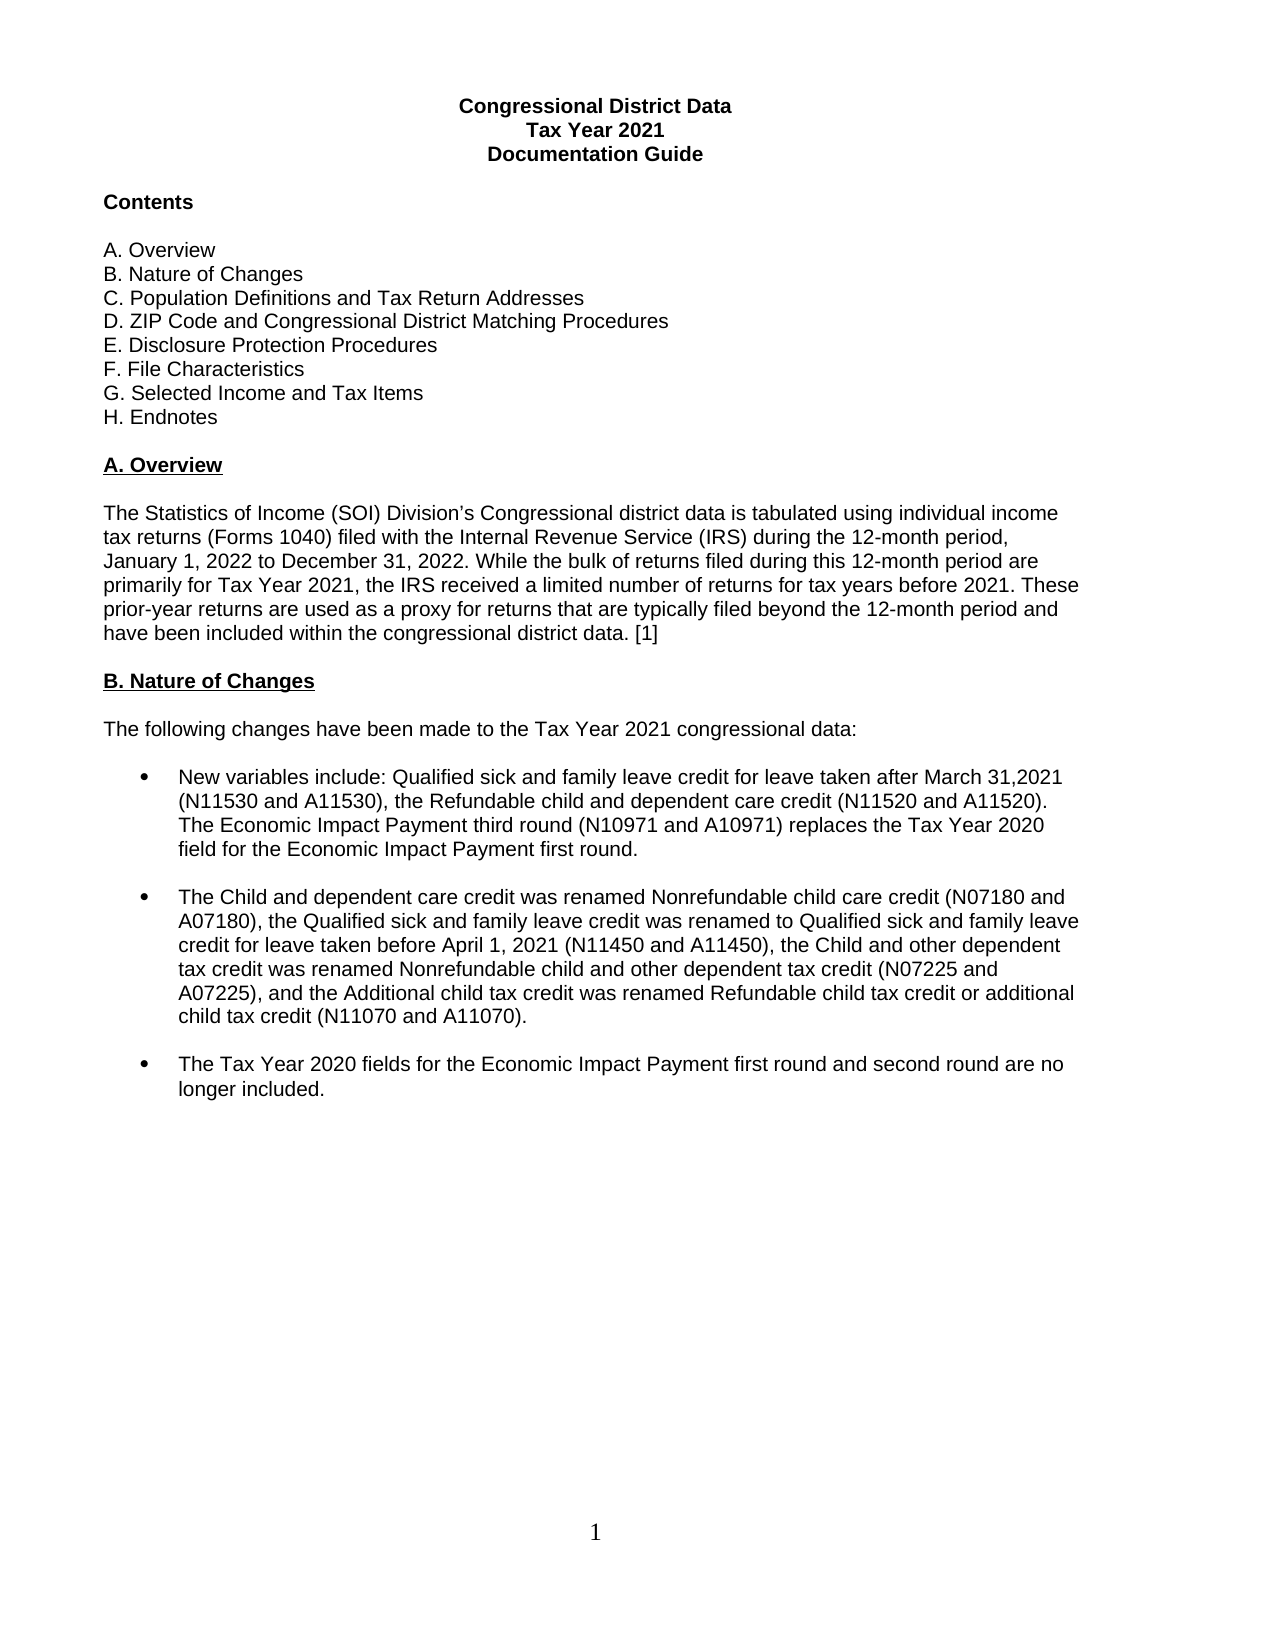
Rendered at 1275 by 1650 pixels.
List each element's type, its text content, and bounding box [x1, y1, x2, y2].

text Documentation Guide [103, 142, 1087, 166]
text D. ZIP Code and Congressional District Matching Procedures [103, 309, 1087, 333]
list The Tax Year 2020 fields for the Economic Impact Payment first round and second round are no longer included. [141, 1052, 1087, 1100]
text C. Population Definitions and Tax Return Addresses [103, 285, 1087, 309]
text The Statistics of Income (SOI) Division’s Congressional district data is tabulated using individual income tax returns (Forms 1040) filed with the Internal Revenue Service (IRS) during the 12-month period, January 1, 2022 to December 31, 2022. While the bulk of returns filed during this 12-month period are primarily for Tax Year 2021, the IRS received a limited number of returns for tax years before 2021. These prior-year returns are used as a proxy for returns that are typically filed beyond the 12-month period and have been included within the congressional district data. [1] [103, 501, 1087, 645]
list New variables include: Qualified sick and family leave credit for leave taken after March 31,2021 (N11530 and A11530), the Refundable child and dependent care credit (N11520 and A11520). The Economic Impact Payment third round (N10971 and A10971) replaces the Tax Year 2020 field for the Economic Impact Payment first round. [141, 764, 1087, 861]
text H. Endnotes [103, 405, 1087, 429]
text The following changes have been made to the Tax Year 2021 congressional data: [103, 717, 1087, 741]
text B. Nature of Changes [103, 669, 1087, 693]
text E. Disclosure Protection Procedures [103, 333, 1087, 357]
text A. Overview [103, 237, 1087, 261]
list The Child and dependent care credit was renamed Nonrefundable child care credit (N07180 and A07180), the Qualified sick and family leave credit was renamed to Qualified sick and family leave credit for leave taken before April 1, 2021 (N11450 and A11450), the Child and other dependent tax credit was renamed Nonrefundable child and other dependent tax credit (N07225 and A07225), and the Additional child tax credit was renamed Refundable child tax credit or additional child tax credit (N11070 and A11070). [141, 884, 1087, 1028]
text F. File Characteristics [103, 357, 1087, 381]
text G. Selected Income and Tax Items [103, 381, 1087, 405]
text Congressional District Data [103, 94, 1087, 118]
text A. Overview [103, 453, 1087, 477]
text Contents [103, 189, 1087, 213]
text Tax Year 2021 [103, 118, 1087, 142]
text B. Nature of Changes [103, 261, 1087, 285]
